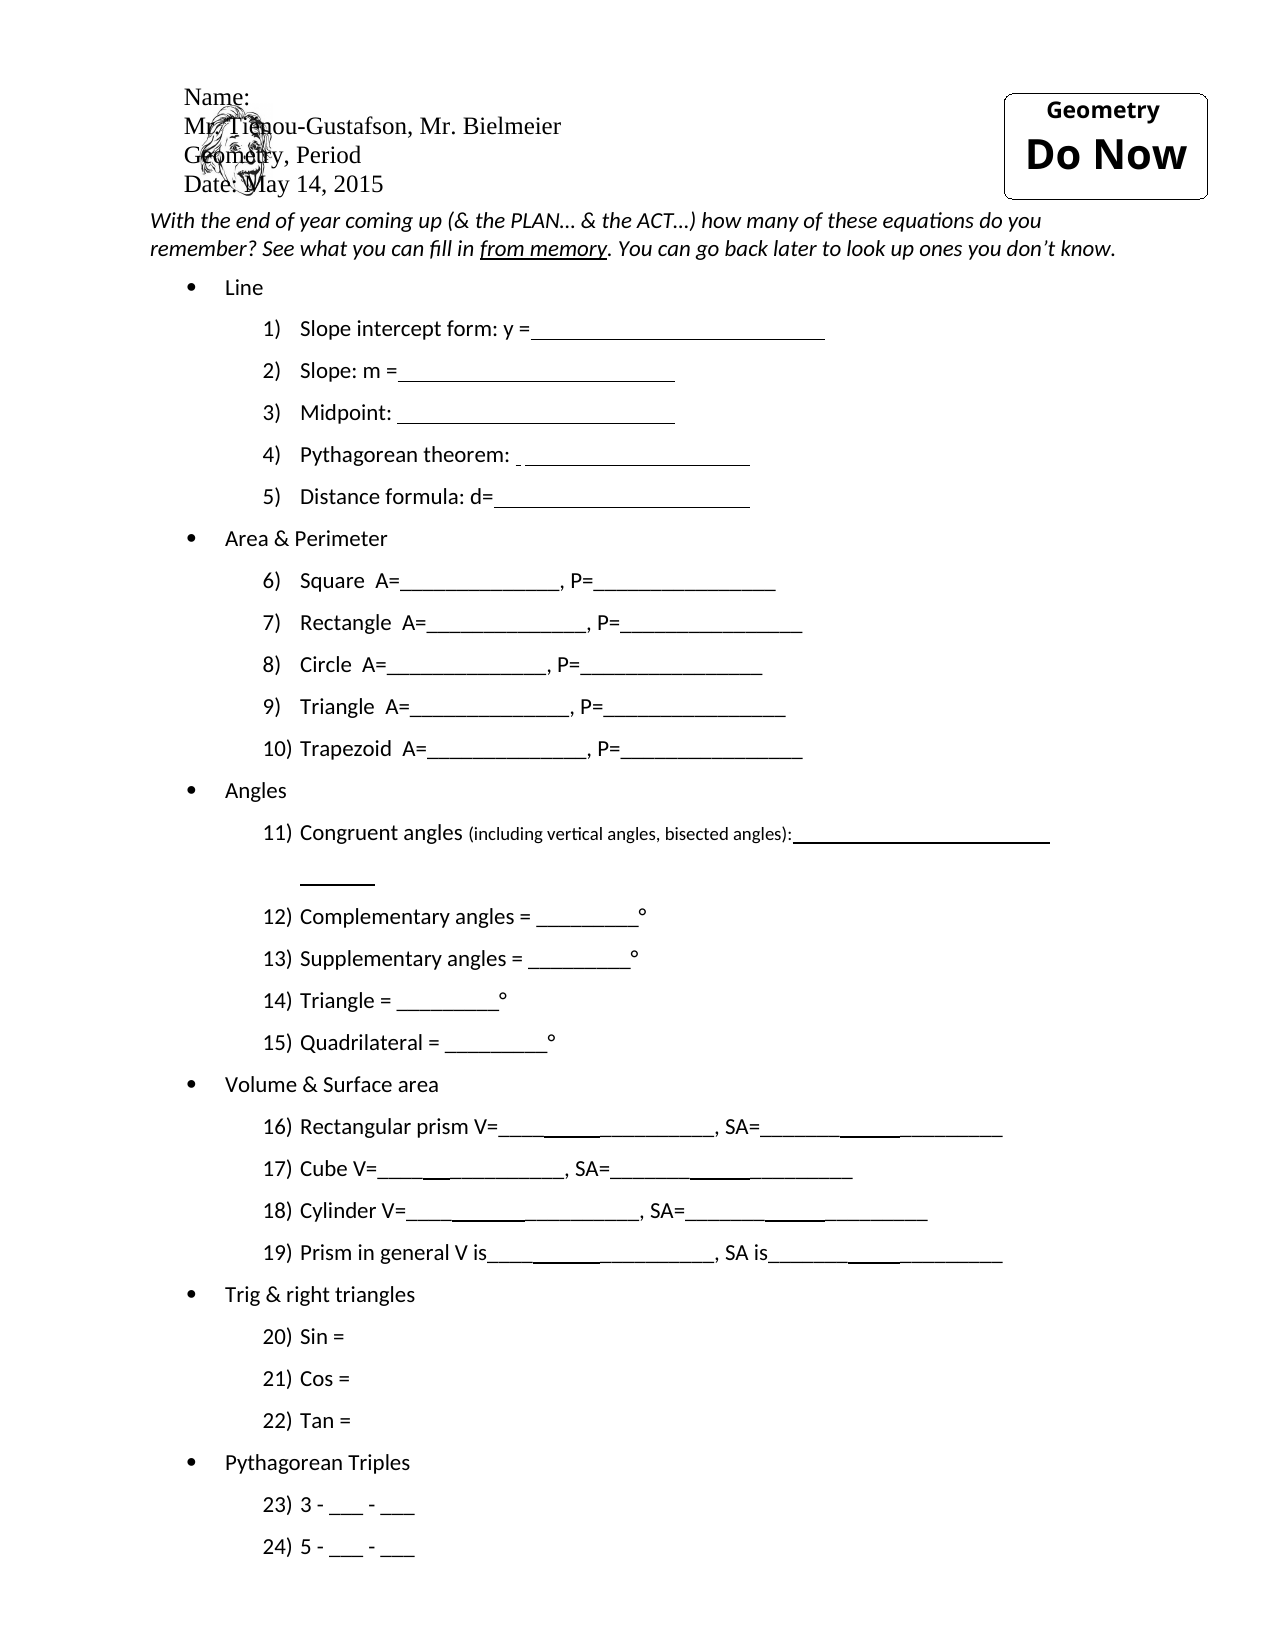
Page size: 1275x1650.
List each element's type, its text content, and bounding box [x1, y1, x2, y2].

list Cylinder V=____ __________, SA=_______ _________ [262, 1196, 1125, 1224]
list Trapezoid A=______________, P=________________ [262, 734, 1125, 762]
list 3 - ___ - ___ [262, 1490, 1125, 1518]
list Angles [187, 776, 1125, 804]
list Rectangle A=______________, P=________________ [262, 608, 1125, 636]
list Tan = [262, 1406, 1125, 1434]
list Distance formula: d= [262, 482, 1125, 511]
list Triangle A=______________, P=________________ [262, 692, 1125, 720]
list Congruent angles (including vertical angles, bisected angles): [262, 818, 1125, 888]
list Triangle = _________° [262, 986, 1125, 1014]
list Pythagorean Triples [187, 1448, 1125, 1476]
text With the end of year coming up (& the PLAN… & the ACT…) how many of these equations do you remember? See what you can fill in from memory. You can go back later to look up ones you don’t know. [150, 206, 1125, 262]
list Line [187, 273, 1125, 301]
list Pythagorean theorem: [262, 441, 1125, 468]
list Area & Perimeter [187, 524, 1125, 552]
list Complementary angles = _________° [262, 902, 1125, 930]
list Circle A=______________, P=________________ [262, 650, 1125, 678]
list Slope: m = [262, 357, 1125, 384]
list 5 - ___ - ___ [262, 1532, 1125, 1560]
picture [197, 103, 273, 196]
list Prism in general V is____ __________, SA is_______ _________ [262, 1238, 1125, 1266]
list Sin = [262, 1322, 1125, 1350]
list Volume & Surface area [187, 1070, 1125, 1098]
list Slope intercept form: y = [262, 314, 1125, 343]
list Quadrilateral = _________° [262, 1028, 1125, 1056]
list Supplementary angles = _________° [262, 944, 1125, 972]
list Square A=______________, P=________________ [262, 566, 1125, 594]
list Rectangular prism V=____ __________, SA=_______ _________ [262, 1112, 1125, 1140]
list Midpoint: [262, 398, 1125, 427]
list Trig & right triangles [187, 1280, 1125, 1308]
list Cos = [262, 1364, 1125, 1392]
list Cube V=____ __________, SA=_______ _________ [262, 1154, 1125, 1182]
